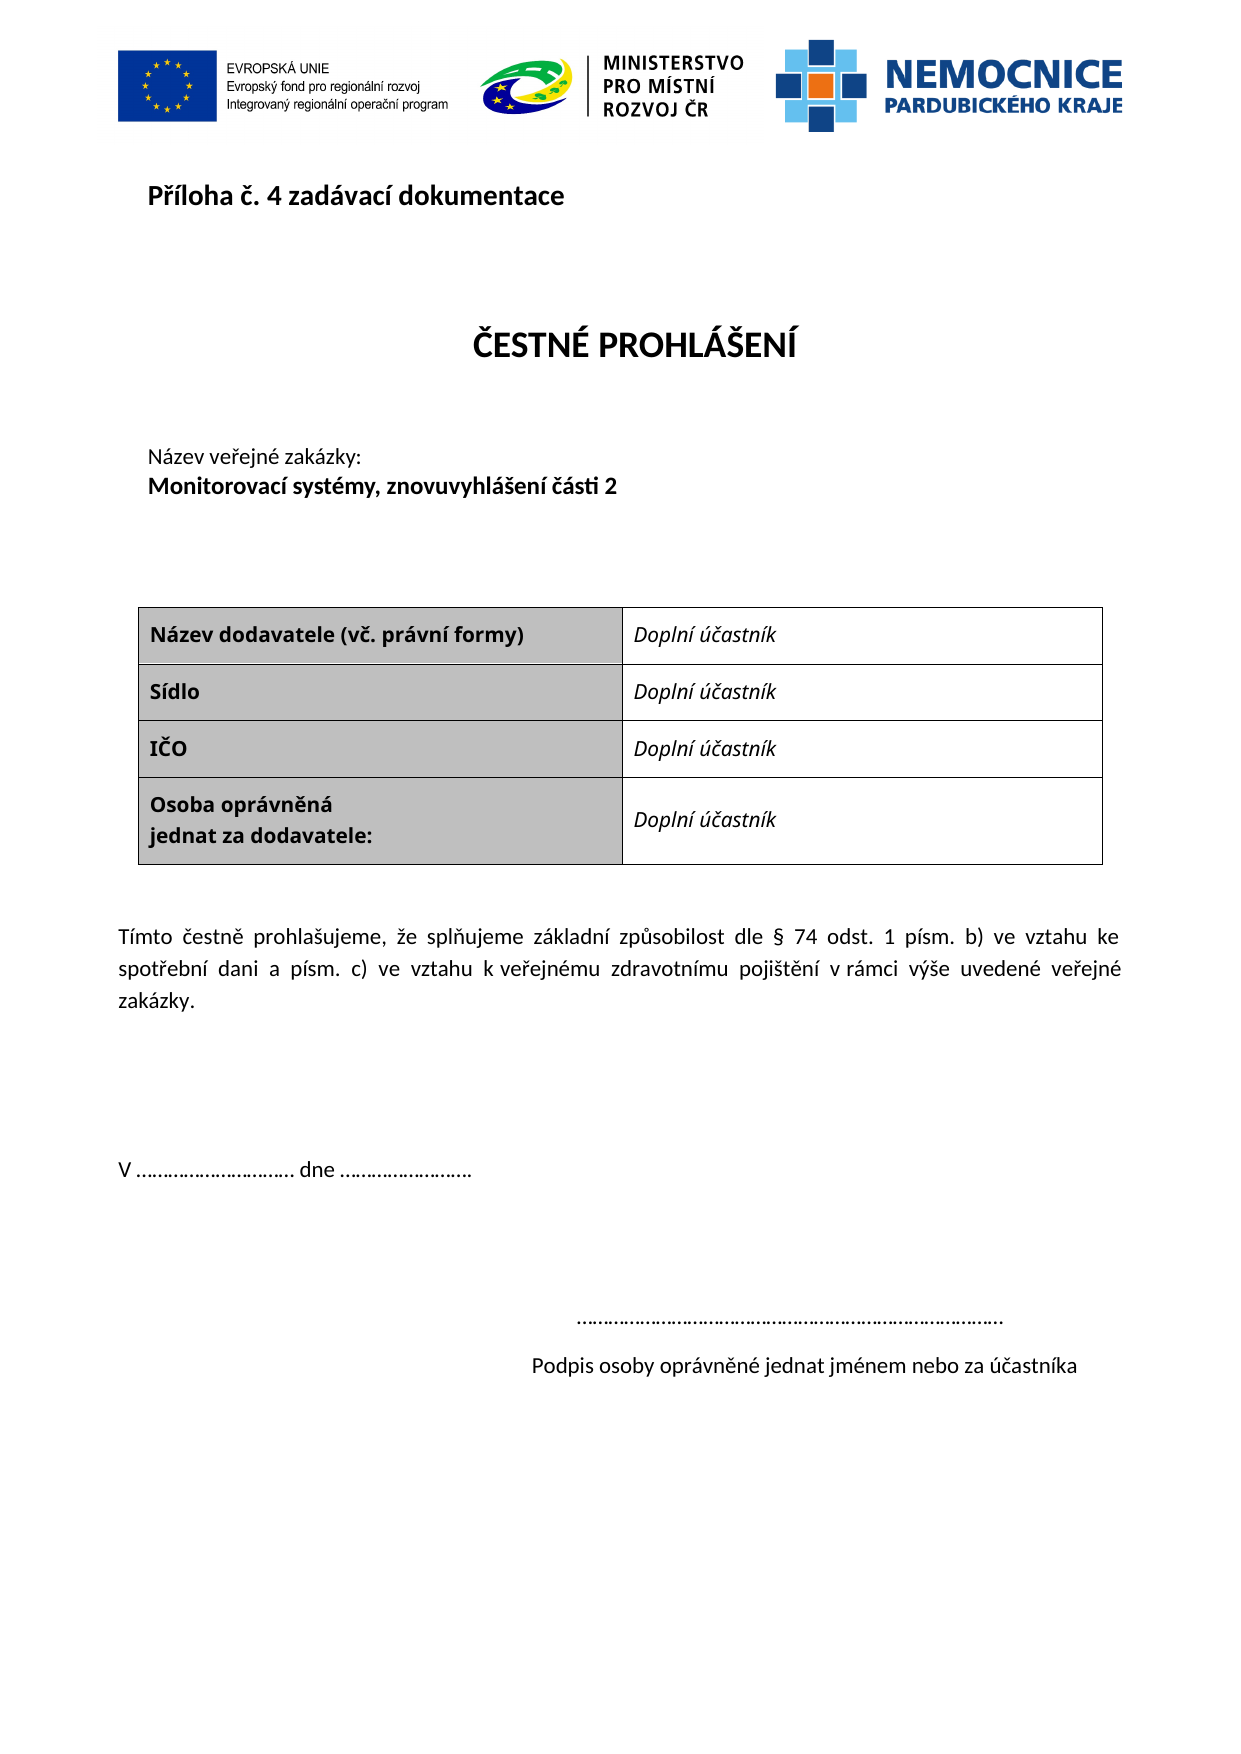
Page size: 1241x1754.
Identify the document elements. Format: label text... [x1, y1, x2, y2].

table_cell IČO [139, 721, 622, 777]
table_header Doplní účastník [623, 608, 1102, 663]
table_cell Doplní účastník [623, 665, 1102, 720]
table_cell Doplní účastník [623, 778, 1102, 864]
text ……………………………………………………………………… [118, 1302, 1122, 1330]
table_header Název dodavatele (vč. právní formy) [139, 608, 622, 663]
table_cell Sídlo [139, 665, 622, 720]
table_cell Osoba oprávněná jednat za dodavatele: [139, 778, 622, 864]
text V ………………………… dne ……………………. [118, 1155, 1122, 1183]
picture [774, 38, 1123, 133]
text Monitorovací systémy, znovuvyhlášení části 2 [148, 470, 1122, 501]
text Příloha č. 4 zadávací dokumentace [148, 177, 1122, 213]
table_cell Doplní účastník [623, 721, 1102, 777]
text Tímto čestně prohlašujeme, že splňujeme základní způsobilost dle § 74 odst. 1 písm. b) ve vztahu ke spotřební dani a písm. c) ve vztahu k veřejnému zdravotnímu pojištění v rámci výše uvedené veřejné zakázky. [118, 922, 1122, 1014]
text Podpis osoby oprávněné jednat jménem nebo za účastníka [118, 1351, 1122, 1379]
picture [96, 26, 765, 145]
text ČESTNÉ PROHLÁŠENÍ [148, 321, 1122, 367]
text Název veřejné zakázky: [118, 442, 1122, 470]
